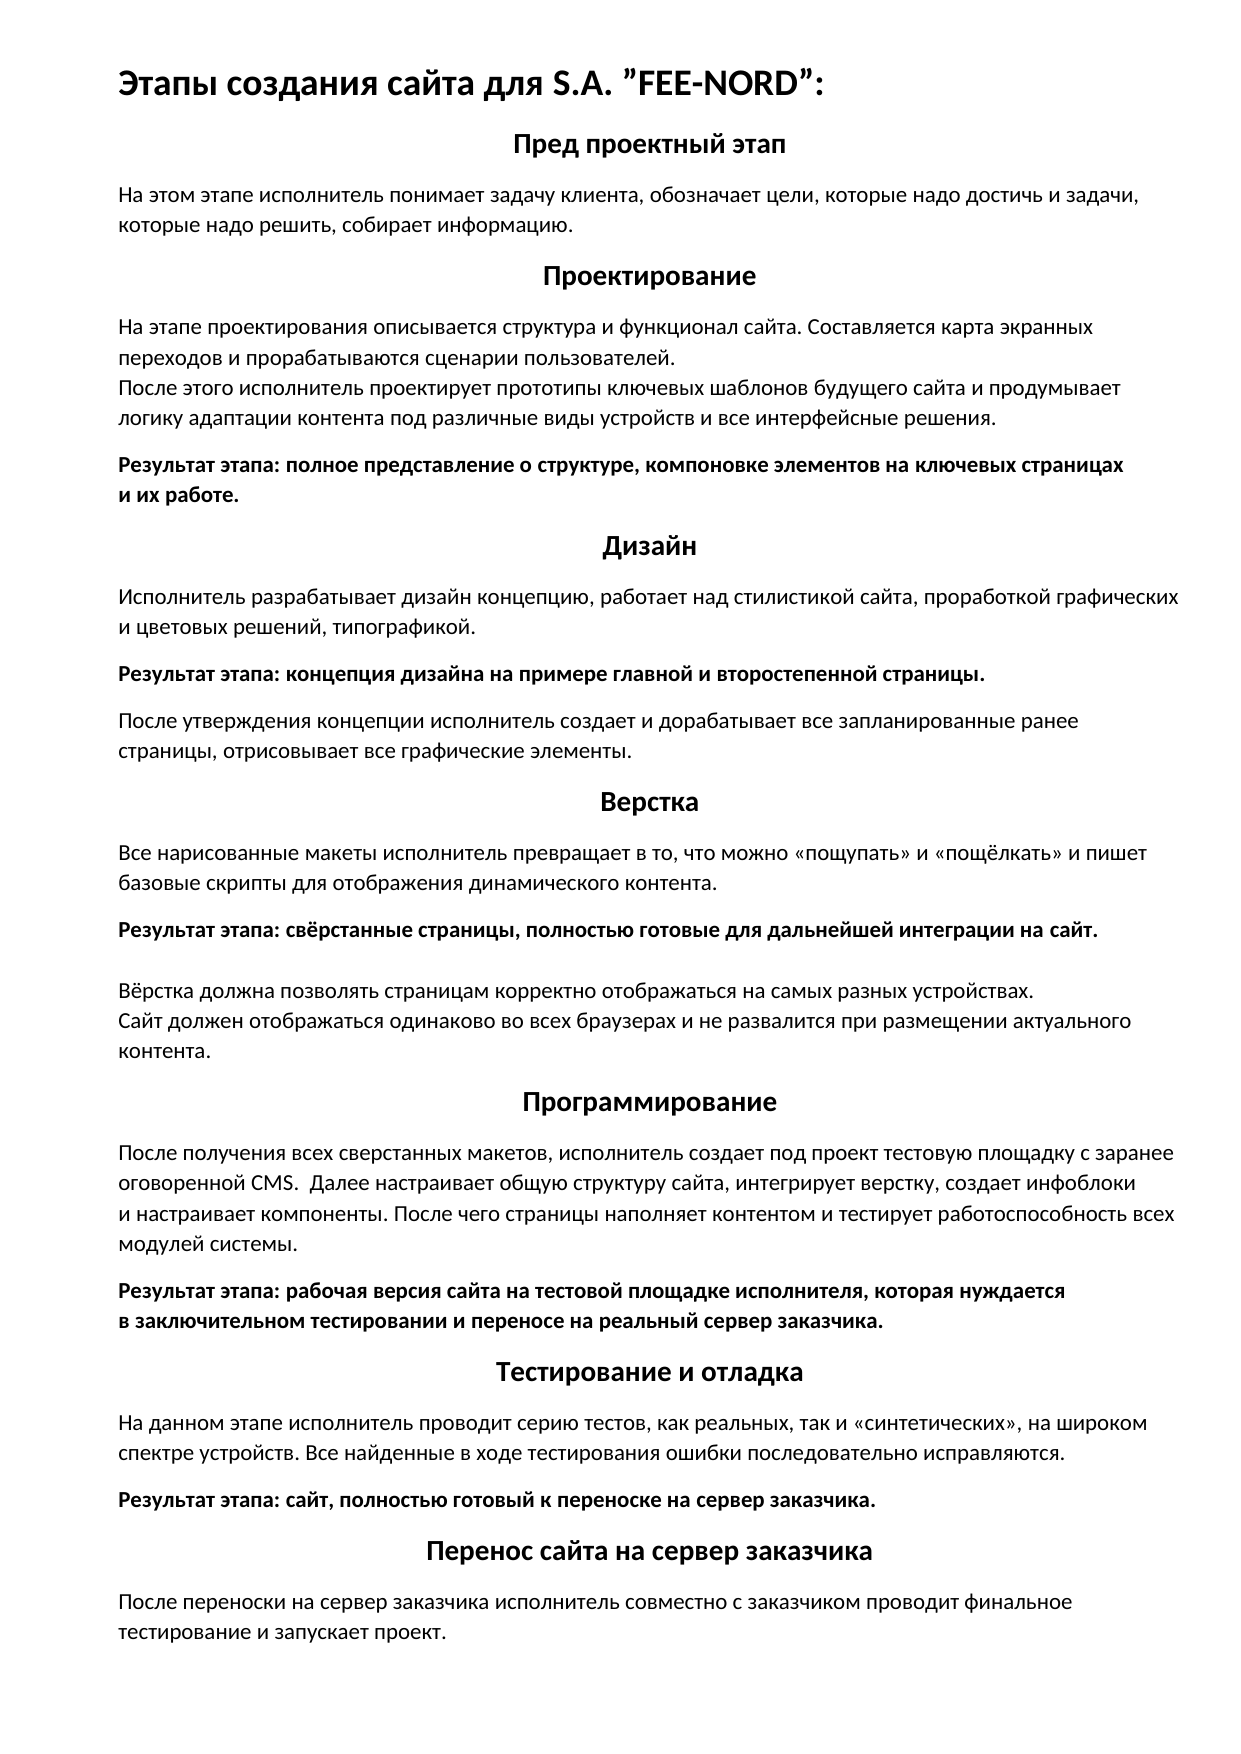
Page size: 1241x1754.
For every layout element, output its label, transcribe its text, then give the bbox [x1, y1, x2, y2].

text Проектирование [118, 257, 1181, 293]
text Перенос сайта на сервер заказчика [118, 1532, 1181, 1567]
text Исполнитель разрабатывает дизайн концепцию, работает над стилистикой сайта, проработкой графических и цветовых решений, типографикой. [118, 582, 1181, 640]
text На этапе проектирования описывается структура и функционал сайта. Составляется карта экранных переходов и прорабатываются сценарии пользователей. После этого исполнитель проектирует прототипы ключевых шаблонов будущего сайта и продумывает логику адаптации контента под различные виды устройств и все интерфейсные решения. [118, 312, 1181, 431]
text После получения всех сверстанных макетов, исполнитель создает под проект тестовую площадку с заранее оговоренной CMS. Далее настраивает общую структуру сайта, интегрирует верстку, создает инфоблоки и настраивает компоненты. После чего страницы наполняет контентом и тестирует работоспособность всех модулей системы. [118, 1138, 1181, 1257]
text Программирование [118, 1083, 1181, 1119]
text После переноски на сервер заказчика исполнитель совместно с заказчиком проводит финальное тестирование и запускает проект. [118, 1587, 1181, 1645]
text Тестирование и отладка [118, 1353, 1181, 1388]
text После утверждения концепции исполнитель создает и дорабатывает все запланированные ранее страницы, отрисовывает все графические элементы. [118, 706, 1181, 764]
text На данном этапе исполнитель проводит серию тестов, как реальных, так и «синтетических», на широком спектре устройств. Все найденные в ходе тестирования ошибки последовательно исправляются. [118, 1408, 1181, 1466]
text Результат этапа: рабочая версия сайта на тестовой площадке исполнителя, которая нуждается в заключительном тестировании и переносе на реальный сервер заказчика. [118, 1276, 1181, 1334]
text Пред проектный этап [118, 125, 1181, 161]
text Верстка [118, 783, 1181, 819]
text Этапы создания сайта для S.A. ”FEE-NORD”: [118, 59, 1181, 105]
text Результат этапа: полное представление о структуре, компоновке элементов на ключевых страницах и их работе. [118, 450, 1181, 508]
text Все нарисованные макеты исполнитель превращает в то, что можно «пощупать» и «пощёлкать» и пишет базовые скрипты для отображения динамического контента. [118, 838, 1181, 897]
text Дизайн [118, 527, 1181, 563]
text На этом этапе исполнитель понимает задачу клиента, обозначает цели, которые надо достичь и задачи, которые надо решить, собирает информацию. [118, 180, 1181, 238]
text Результат этапа: свёрстанные страницы, полностью готовые для дальнейшей интеграции на сайт. Вёрстка должна позволять страницам корректно отображаться на самых разных устройствах. Сайт должен отображаться одинаково во всех браузерах и не развалится при размещении актуального контента. [118, 915, 1181, 1064]
text Результат этапа: концепция дизайна на примере главной и второстепенной страницы. [118, 659, 1181, 687]
text Результат этапа: сайт, полностью готовый к переноске на сервер заказчика. [118, 1485, 1181, 1513]
